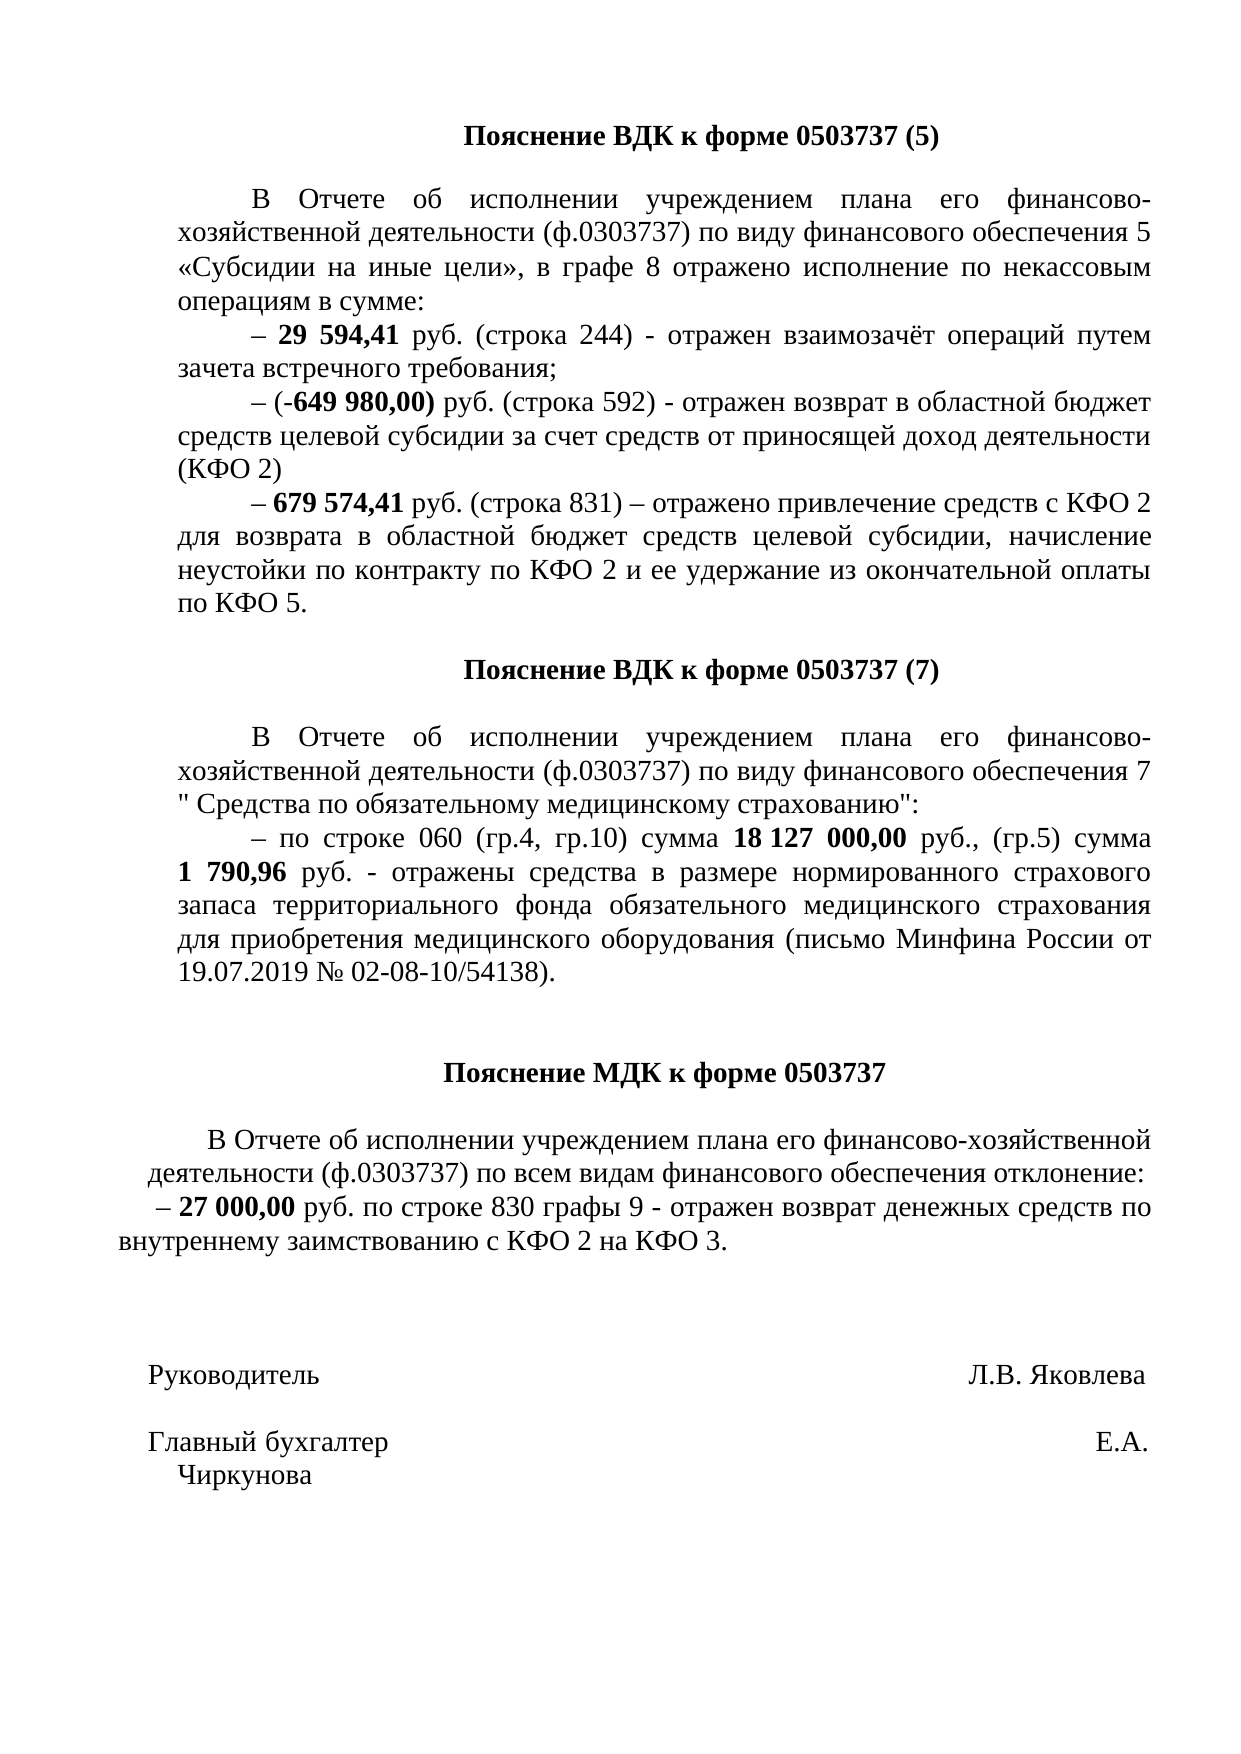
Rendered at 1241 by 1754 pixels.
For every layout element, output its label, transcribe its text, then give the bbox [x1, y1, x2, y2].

text Руководитель Л.В. Яковлева [118, 1357, 1152, 1390]
text В Отчете об исполнении учреждением плана его финансово-хозяйственной деятельности (ф.0303737) по виду финансового обеспечения 7 " Средства по обязательному медицинскому страхованию": [177, 719, 1152, 820]
text – 27 000,00 руб. по строке 830 графы 9 - отражен возврат денежных средств по внутреннему заимствованию с КФО 2 на КФО 3. [118, 1189, 1152, 1256]
text В Отчете об исполнении учреждением плана его финансово-хозяйственной деятельности (ф.0303737) по всем видам финансового обеспечения отклонение: [148, 1122, 1152, 1189]
text – 679 574,41 руб. (строка 831) – отражено привлечение средств с КФО 2 для возврата в областной бюджет средств целевой субсидии, начисление неустойки по контракту по КФО 2 и ее удержание из окончательной оплаты по КФО 5. [177, 485, 1152, 619]
text – (-649 980,00) руб. (строка 592) - отражен возврат в областной бюджет средств целевой субсидии за счет средств от приносящей доход деятельности (КФО 2) [177, 384, 1152, 485]
text В Отчете об исполнении учреждением плана его финансово-хозяйственной деятельности (ф.0303737) по виду финансового обеспечения 5 «Субсидии на иные цели», в графе 8 отражено исполнение по некассовым операциям в сумме: [177, 181, 1152, 317]
text – по строке 060 (гр.4, гр.10) сумма 18 127 000,00 руб., (гр.5) сумма 1 790,96 руб. - отражены средства в размере нормированного страхового запаса территориального фонда обязательного медицинского страхования для приобретения медицинского оборудования (письмо Минфина России от 19.07.2019 № 02-08-10/54138). [177, 820, 1152, 988]
text Пояснение ВДК к форме 0503737 (5) [177, 118, 1152, 152]
text Пояснение ВДК к форме 0503737 (7) [177, 652, 1152, 686]
text – 29 594,41 руб. (строка 244) - отражен взаимозачёт операций путем зачета встречного требования; [177, 317, 1152, 384]
text Главный бухгалтер Е.А. Чиркунова [148, 1424, 1152, 1491]
text Пояснение МДК к форме 0503737 [177, 1055, 1152, 1088]
